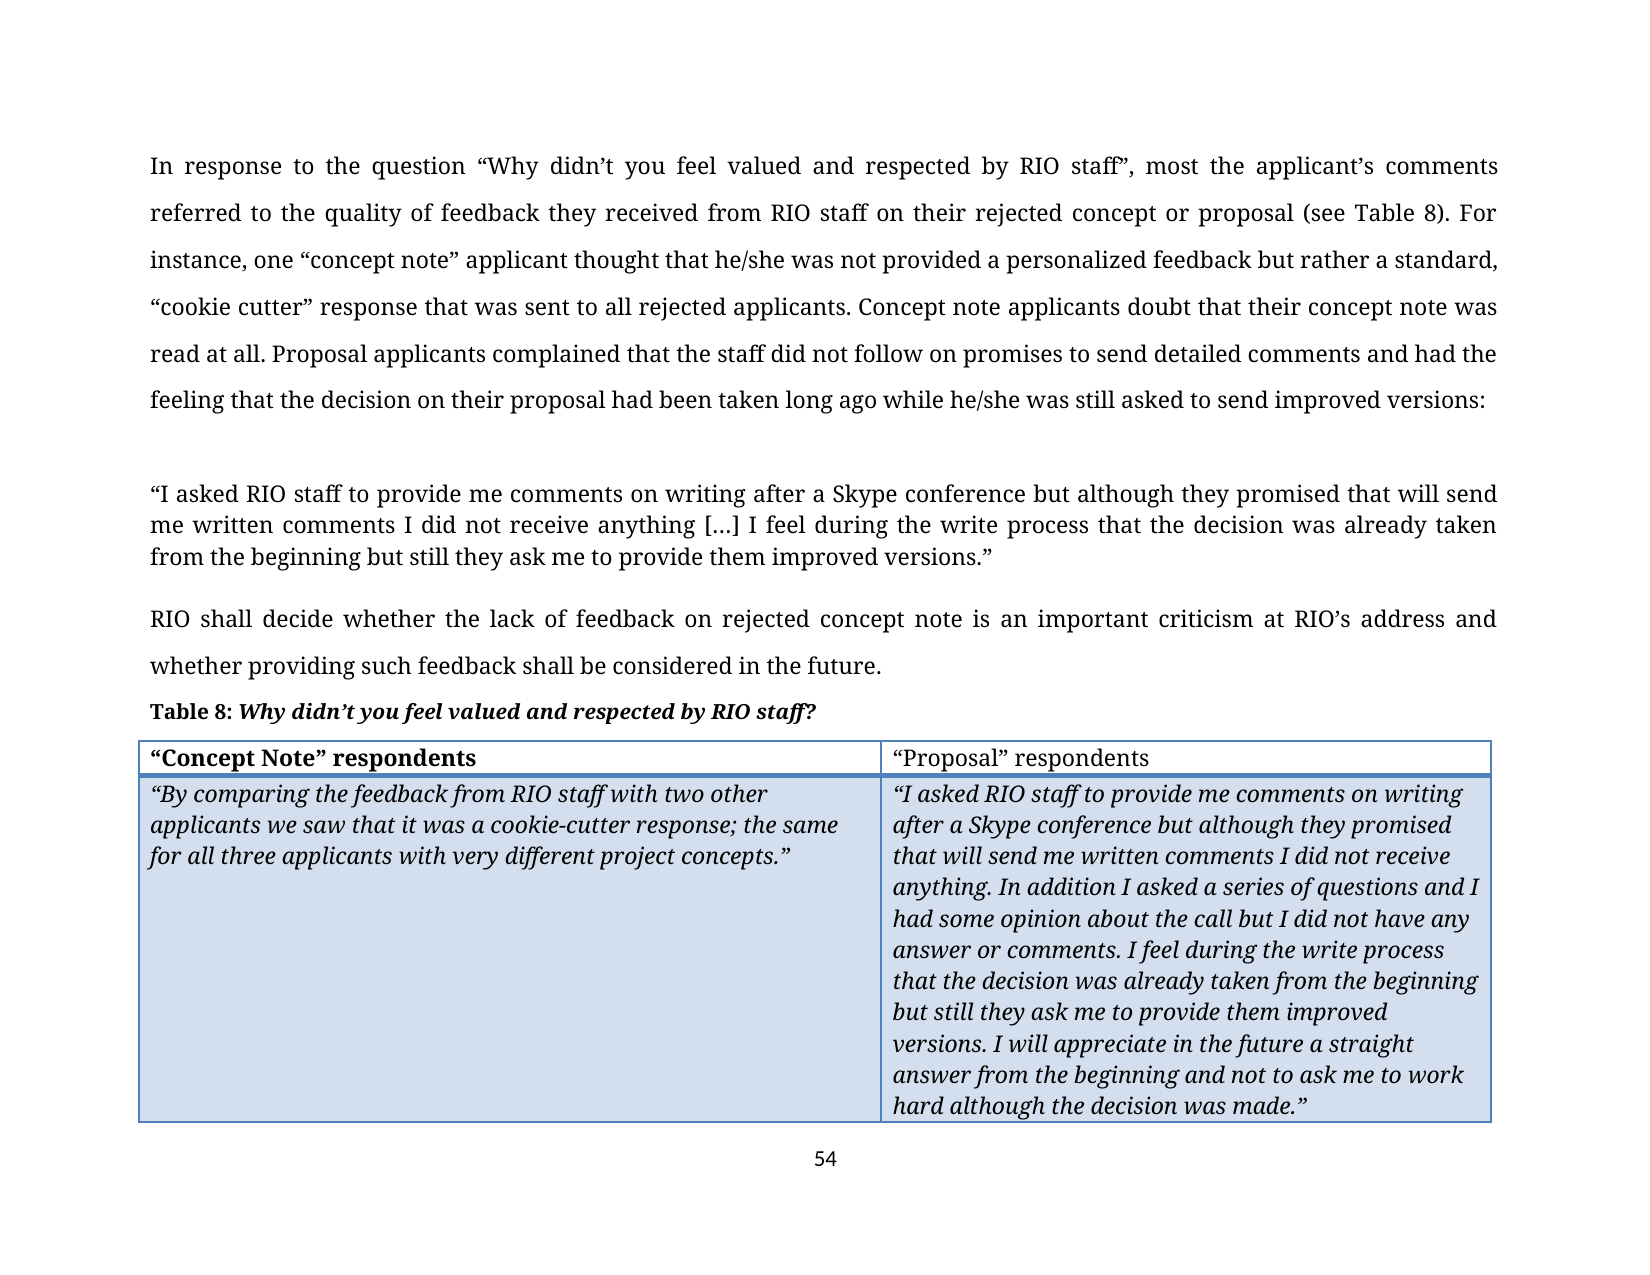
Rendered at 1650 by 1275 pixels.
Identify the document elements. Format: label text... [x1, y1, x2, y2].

table_header “Proposal” respondents [882, 742, 1490, 773]
table_cell “By comparing the feedback from RIO staff with two other applicants we saw that it was a cookie-cutter response; the same for all three applicants with very different project concepts.” [140, 778, 880, 1121]
table_header “Concept Note” respondents [140, 742, 880, 773]
text In response to the question “Why didn’t you feel valued and respected by RIO staff”, most the applicant’s comments referred to the quality of feedback they received from RIO staff on their rejected concept or proposal (see Table 8). For instance, one “concept note” applicant thought that he/she was not provided a personalized feedback but rather a standard, “cookie cutter” response that was sent to all rejected applicants. Concept note applicants doubt that their concept note was read at all. Proposal applicants complained that the staff did not follow on promises to send detailed comments and had the feeling that the decision on their proposal had been taken long ago while he/she was still asked to send improved versions: [150, 150, 1500, 416]
text Table 8: Why didn’t you feel valued and respected by RIO staff? [150, 697, 1500, 725]
table_cell “I asked RIO staff to provide me comments on writing after a Skype conference but although they promised that will send me written comments I did not receive anything. In addition I asked a series of questions and I had some opinion about the call but I did not have any answer or comments. I feel during the write process that the decision was already taken from the beginning but still they ask me to provide them improved versions. I will appreciate in the future a straight answer from the beginning and not to ask me to work hard although the decision was made.” [882, 778, 1490, 1121]
text “I asked RIO staff to provide me comments on writing after a Skype conference but although they promised that will send me written comments I did not receive anything […] I feel during the write process that the decision was already taken from the beginning but still they ask me to provide them improved versions.” [150, 478, 1500, 572]
text RIO shall decide whether the lack of feedback on rejected concept note is an important criticism at RIO’s address and whether providing such feedback shall be considered in the future. [150, 603, 1500, 681]
